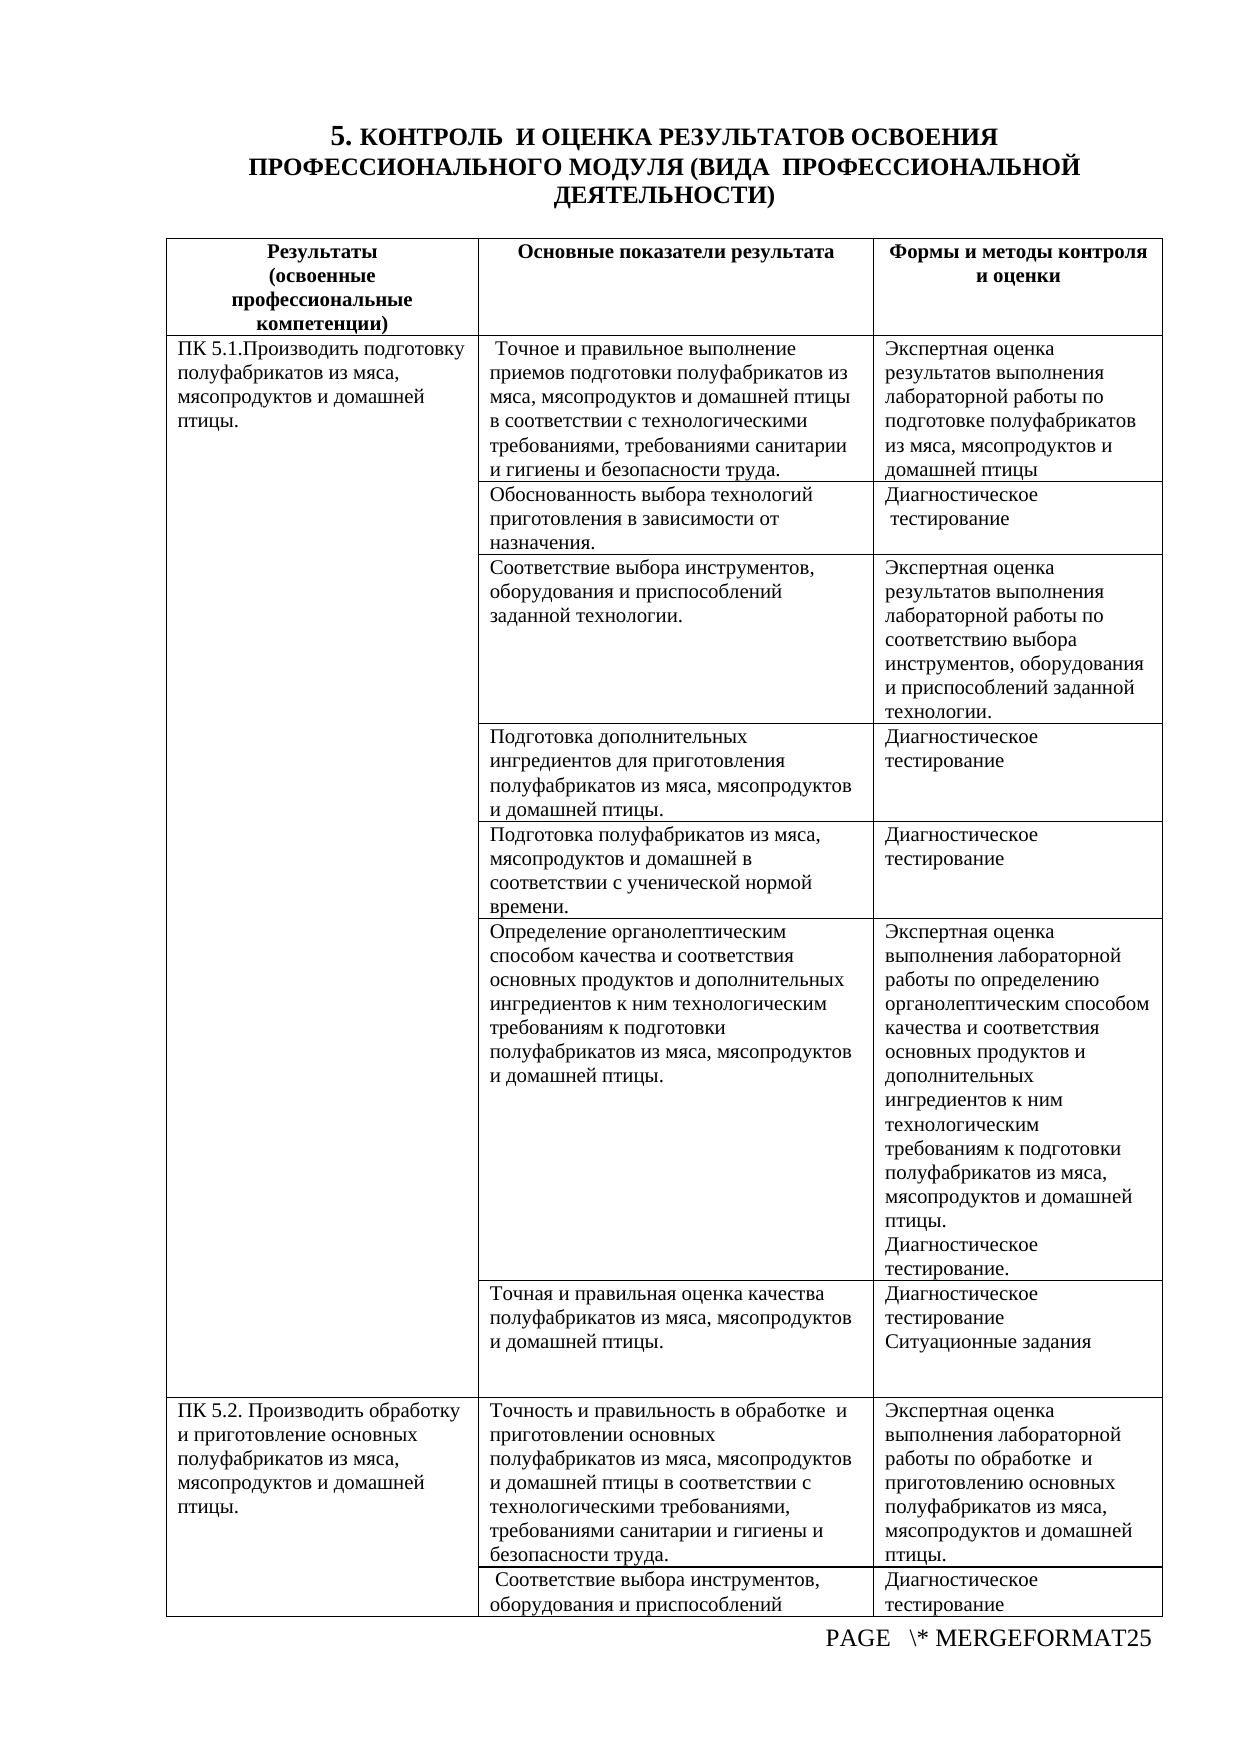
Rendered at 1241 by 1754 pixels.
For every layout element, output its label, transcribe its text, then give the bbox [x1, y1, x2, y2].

table_cell Экспертная оценка результатов выполнения лабораторной работы по соответствию выбора инструментов, оборудования и приспособлений заданной технологии. [874, 555, 1162, 723]
table_cell Экспертная оценка выполнения лабораторной работы по обработке и приготовлению основных полуфабрикатов из мяса, мясопродуктов и домашней птицы. [874, 1398, 1162, 1566]
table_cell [479, 1568, 873, 1616]
table_cell Точность и правильность в обработке и приготовлении основных полуфабрикатов из мяса, мясопродуктов и домашней птицы в соответствии с технологическими требованиями, требованиями санитарии и гигиены и безопасности труда. [479, 1398, 873, 1566]
table_cell Диагностическое тестирование [874, 822, 1162, 918]
table_cell Диагностическое тестирование [874, 724, 1162, 821]
table_cell ПК 5.2. Производить обработку и приготовление основных полуфабрикатов из мяса, мясопродуктов и домашней птицы. [167, 1398, 478, 1616]
table_header Результаты (освоенные профессиональные компетенции) [167, 239, 478, 335]
table_header Формы и методы контроля и оценки [874, 239, 1162, 335]
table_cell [874, 1568, 1162, 1616]
table_header Основные показатели результата [479, 239, 873, 335]
text 5. КОНТРОЛЬ И ОЦЕНКА РЕЗУЛЬТАТОВ ОСВОЕНИЯ ПРОФЕССИОНАЛЬНОГО МОДУЛЯ (ВИДА ПРОФЕССИОНАЛЬНОЙ ДЕЯТЕЛЬНОСТИ) [177, 118, 1152, 209]
table_cell Диагностическое тестирование Ситуационные задания [874, 1281, 1162, 1397]
table_cell Подготовка дополнительных ингредиентов для приготовления полуфабрикатов из мяса, мясопродуктов и домашней птицы. [479, 724, 873, 821]
table_cell Подготовка полуфабрикатов из мяса, мясопродуктов и домашней в соответствии с ученической нормой времени. [479, 822, 873, 918]
table_cell Соответствие выбора инструментов, оборудования и приспособлений заданной технологии. [479, 555, 873, 723]
table_cell Диагностическое тестирование [874, 482, 1162, 554]
table_cell Обоснованность выбора технологий приготовления в зависимости от назначения. [479, 482, 873, 554]
table_cell Точная и правильная оценка качества полуфабрикатов из мяса, мясопродуктов и домашней птицы. [479, 1281, 873, 1397]
table_cell ПК 5.1.Производить подготовку полуфабрикатов из мяса, мясопродуктов и домашней птицы. [167, 336, 478, 1397]
table_cell Экспертная оценка результатов выполнения лабораторной работы по подготовке полуфабрикатов из мяса, мясопродуктов и домашней птицы [874, 336, 1162, 481]
table_cell Экспертная оценка выполнения лабораторной работы по определению органолептическим способом качества и соответствия основных продуктов и дополнительных ингредиентов к ним технологическим требованиям к подготовки полуфабрикатов из мяса, мясопродуктов и домашней птицы. Диагностическое тестирование. [874, 919, 1162, 1280]
table_cell Точное и правильное выполнение приемов подготовки полуфабрикатов из мяса, мясопродуктов и домашней птицы в соответствии с технологическими требованиями, требованиями санитарии и гигиены и безопасности труда. [479, 336, 873, 481]
table_cell Определение органолептическим способом качества и соответствия основных продуктов и дополнительных ингредиентов к ним технологическим требованиям к подготовки полуфабрикатов из мяса, мясопродуктов и домашней птицы. [479, 919, 873, 1280]
